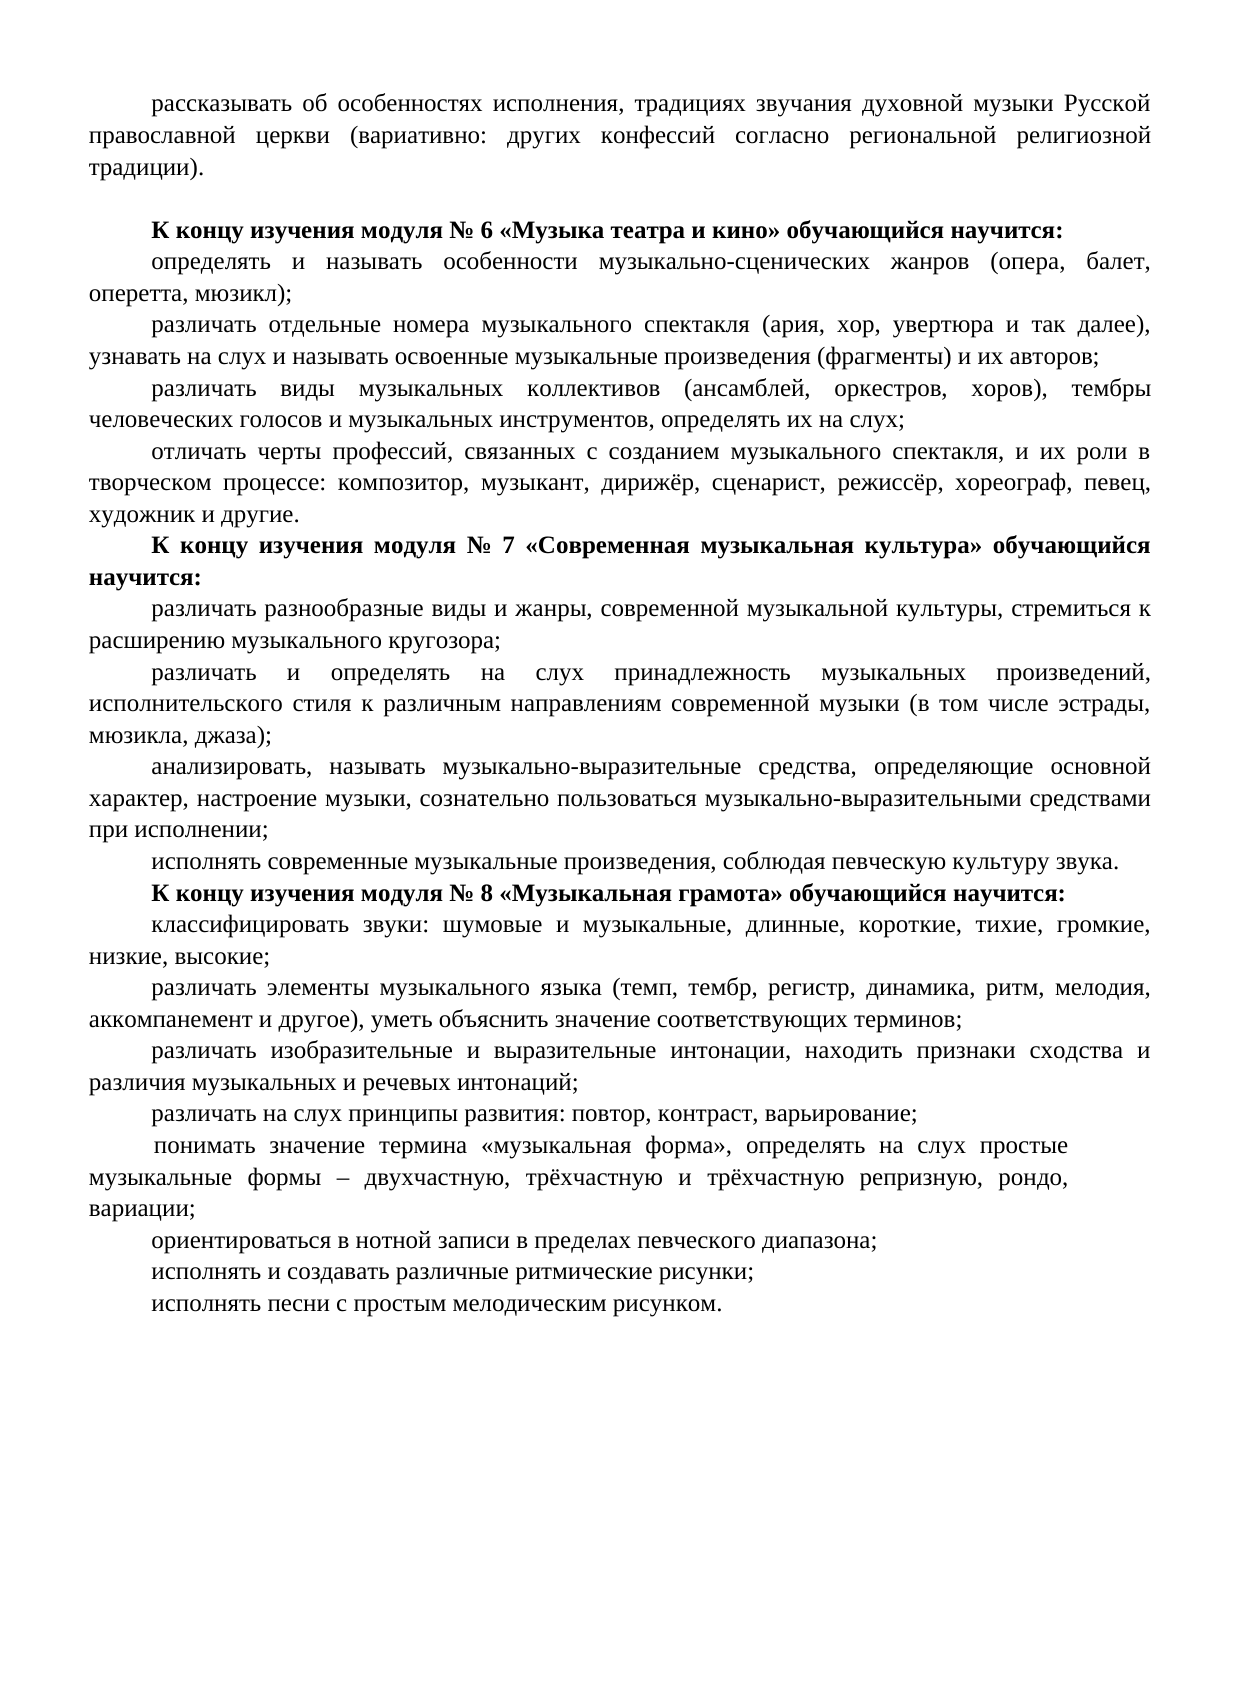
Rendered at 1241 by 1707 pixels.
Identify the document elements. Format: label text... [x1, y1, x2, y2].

text различать изобразительные и выразительные интонации, находить признаки сходства и различия музыкальных и речевых интонаций; [89, 1035, 1152, 1096]
text различать разнообразные виды и жанры, современной музыкальной культуры, стремиться к расширению музыкального кругозора; [89, 593, 1152, 654]
text исполнять песни с простым мелодическим рисунком. [89, 1288, 1152, 1317]
text отличать черты профессий, связанных с созданием музыкального спектакля, и их роли в творческом процессе: композитор, музыкант, дирижёр, сценарист, режиссёр, хореограф, певец, художник и другие. [89, 436, 1152, 528]
text классифицировать звуки: шумовые и музыкальные, длинные, короткие, тихие, громкие, низкие, высокие; [89, 909, 1152, 969]
text К концу изучения модуля № 6 «Музыка театра и кино» обучающийся научится: [89, 215, 1152, 243]
text исполнять современные музыкальные произведения, соблюдая певческую культуру звука. [89, 846, 1152, 875]
text понимать значение термина «музыкальная форма», определять на слух простые музыкальные формы – двухчастную, трёхчастную и трёхчастную репризную, рондо, вариации; [89, 1130, 1069, 1222]
text ориентироваться в нотной записи в пределах певческого диапазона; [89, 1225, 1152, 1253]
text различать и определять на слух принадлежность музыкальных произведений, исполнительского стиля к различным направлениям современной музыки (в том числе эстрады, мюзикла, джаза); [89, 657, 1152, 748]
text различать отдельные номера музыкального спектакля (ария, хор, увертюра и так далее), узнавать на слух и называть освоенные музыкальные произведения (фрагменты) и их авторов; [89, 309, 1152, 370]
text различать виды музыкальных коллективов (ансамблей, оркестров, хоров), тембры человеческих голосов и музыкальных инструментов, определять их на слух; [89, 373, 1152, 433]
text К концу изучения модуля № 8 «Музыкальная грамота» обучающийся научится: [89, 878, 1152, 906]
text К концу изучения модуля № 7 «Современная музыкальная культура» обучающийся научится: [89, 530, 1152, 591]
text определять и называть особенности музыкально-сценических жанров (опера, балет, оперетта, мюзикл); [89, 246, 1152, 307]
text анализировать, называть музыкально-выразительные средства, определяющие основной характер, настроение музыки, сознательно пользоваться музыкально-выразительными средствами при исполнении; [89, 751, 1152, 843]
text исполнять и создавать различные ритмические рисунки; [89, 1256, 1152, 1285]
text рассказывать об особенностях исполнения, традициях звучания духовной музыки Русской православной церкви (вариативно: других конфессий согласно региональной религиозной традиции). [89, 88, 1152, 180]
text различать элементы музыкального языка (темп, тембр, регистр, динамика, ритм, мелодия, аккомпанемент и другое), уметь объяснить значение соответствующих терминов; [89, 972, 1152, 1033]
text различать на слух принципы развития: повтор, контраст, варьирование; [89, 1098, 1152, 1127]
